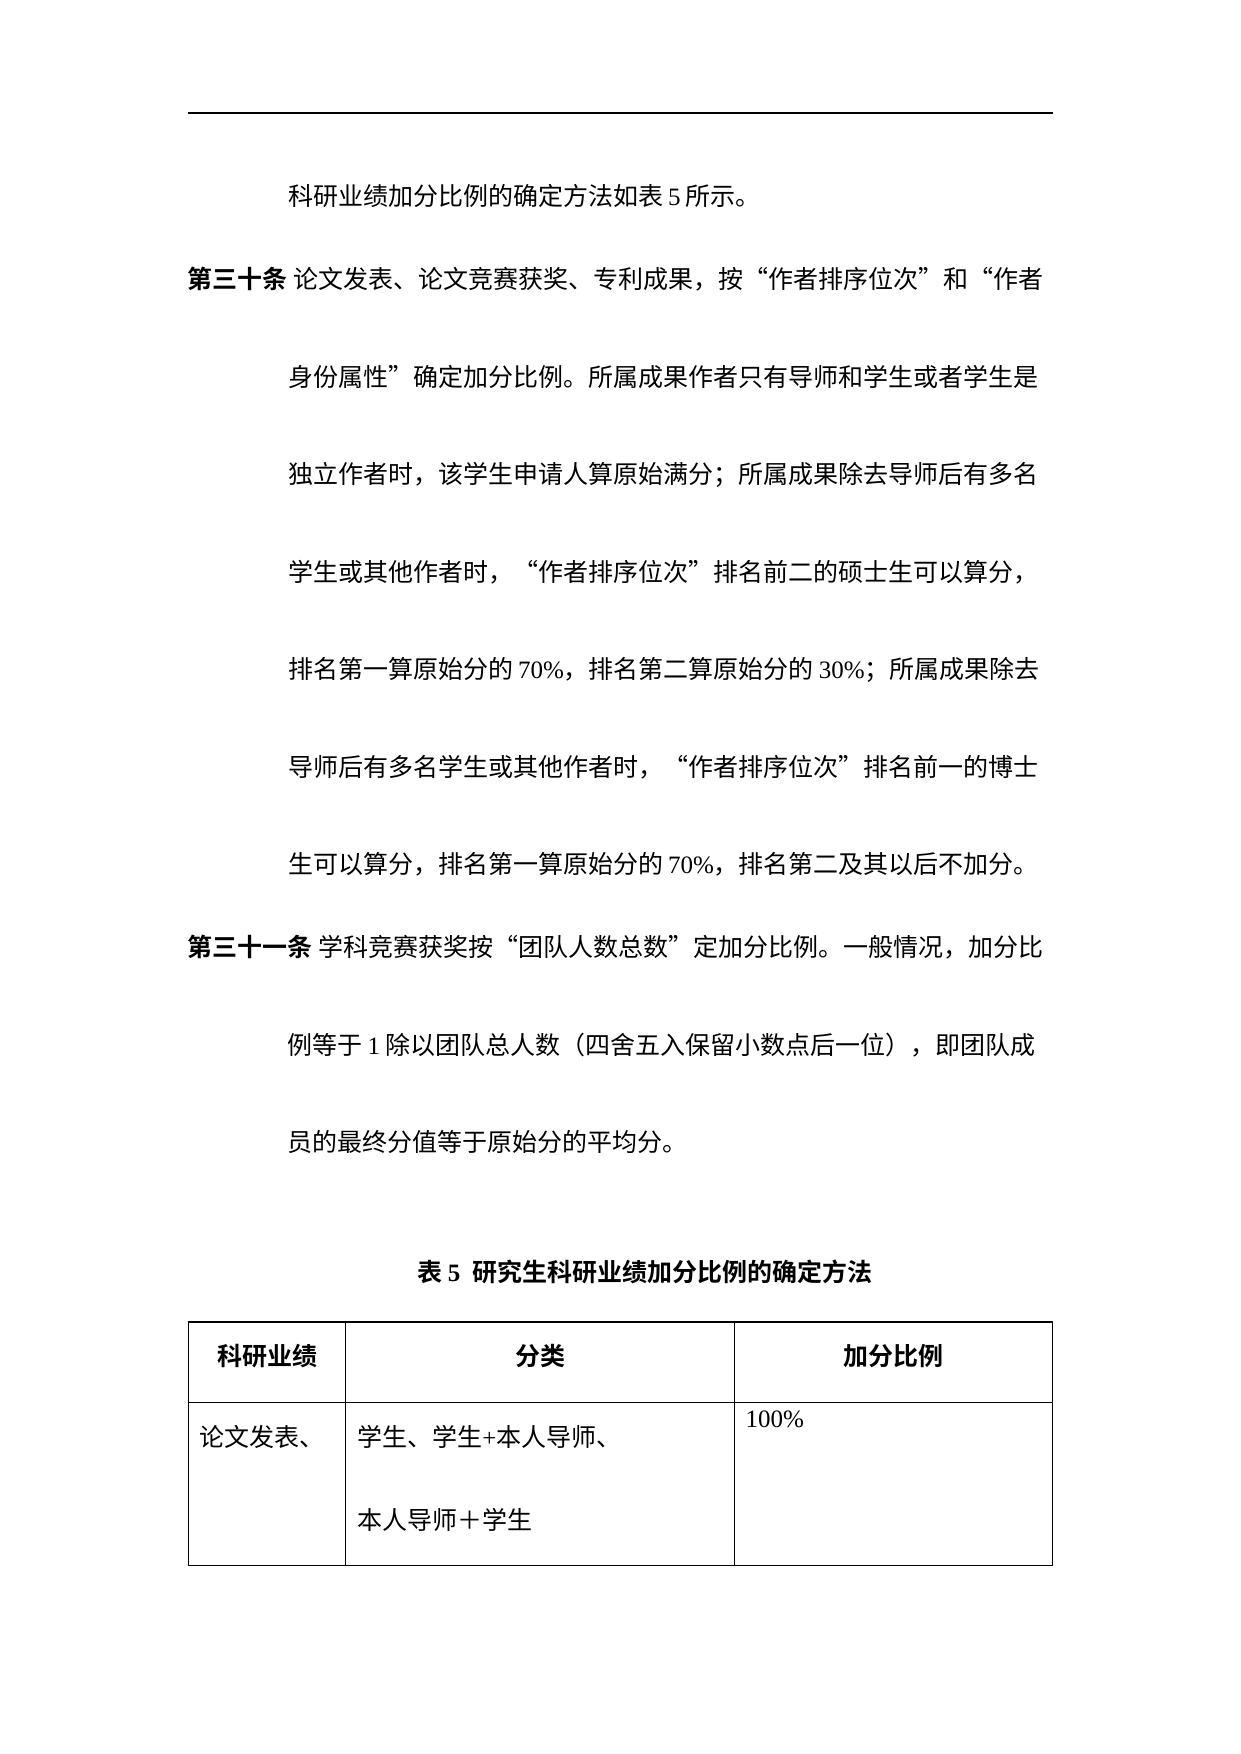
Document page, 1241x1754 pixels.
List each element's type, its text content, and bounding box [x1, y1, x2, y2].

table_header 分类 [346, 1323, 734, 1402]
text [187, 162, 1053, 227]
text 学科竞赛获奖按“团队人数总数”定加分比例。一般情况，加分比例等于1除以团队总人数（四舍五入保留小数点后一位），即团队成员的最终分值等于原始分的平均分。 [187, 913, 1053, 1173]
table_header 科研业绩 [189, 1323, 345, 1402]
table_cell 学生、学生+本人导师、 本人导师＋学生 [346, 1403, 734, 1565]
table_cell 100% [735, 1403, 1052, 1565]
text 论文发表、论文竞赛获奖、专利成果，按“作者排序位次”和“作者身份属性”确定加分比例。所属成果作者只有导师和学生或者学生是独立作者时，该学生申请人算原始满分；所属成果除去导师后有多名学生或其他作者时，“作者排序位次”排名前二的硕士生可以算分，排名第一算原始分的70%，排名第二算原始分的30%；所属成果除去导师后有多名学生或其他作者时，“作者排序位次”排名前一的博士生可以算分，排名第一算原始分的70%，排名第二及其以后不加分。 [187, 245, 1053, 895]
table_cell 论文发表、论文竞赛获奖、专利成果 [189, 1403, 345, 1565]
table_header 加分比例 [735, 1323, 1052, 1402]
text 表5 研究生科研业绩加分比例的确定方法 [187, 1238, 1053, 1303]
